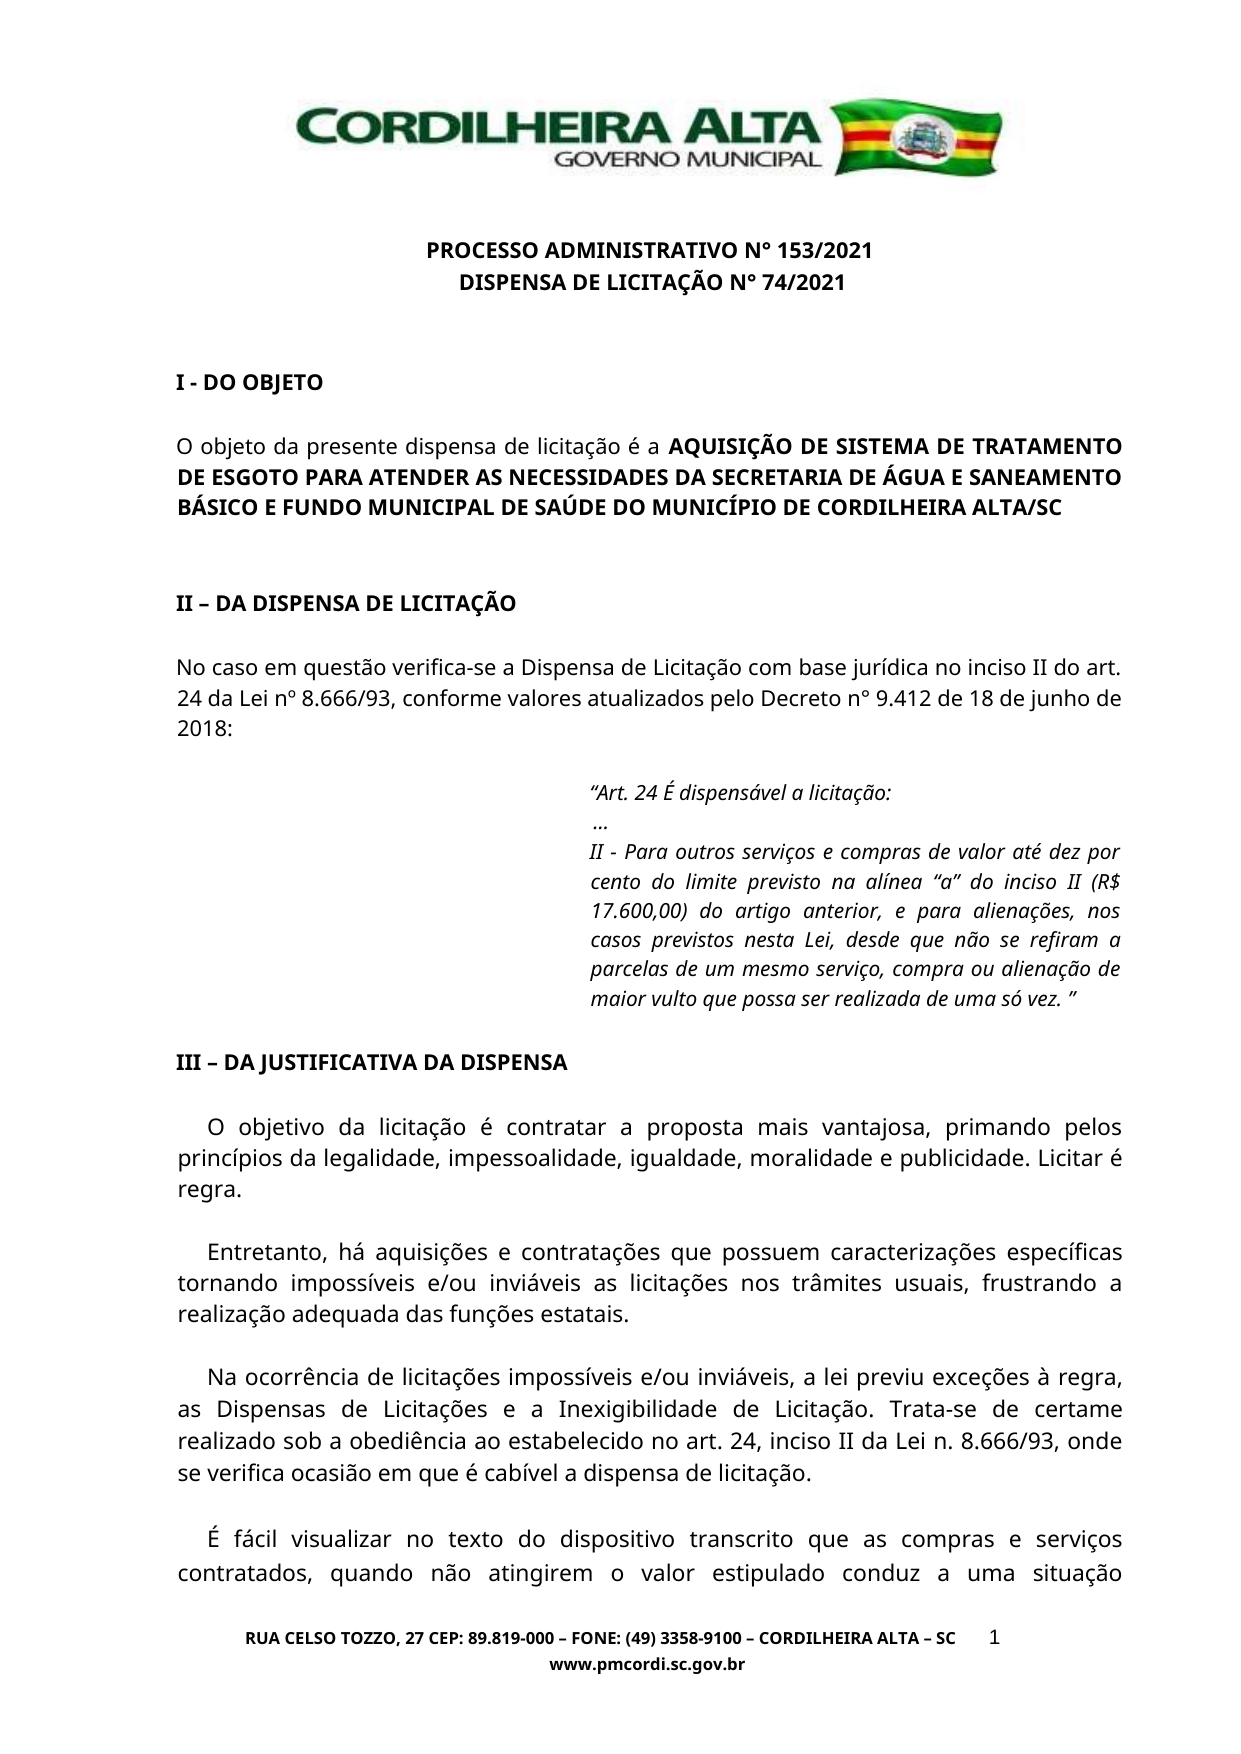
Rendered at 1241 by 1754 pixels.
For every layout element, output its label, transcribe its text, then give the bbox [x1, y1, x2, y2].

text ... [339, 807, 864, 835]
text PROCESSO ADMINISTRATIVO N° 153/2021 [177, 235, 1122, 265]
text “Art. 24 É dispensável a licitação: [589, 778, 1124, 806]
text Entretanto, há aquisições e contratações que possuem caracterizações específicas tornando impossíveis e/ou inviáveis as licitações nos trâmites usuais, frustrando a realização adequada das funções estatais. [177, 1236, 1124, 1329]
subtitle III – DA JUSTIFICATIVA DA DISPENSA [176, 1047, 1124, 1077]
text DISPENSA DE LICITAÇÃO N° 74/2021 [177, 267, 1122, 297]
text O objeto da presente dispensa de licitação é a AQUISIÇÃO DE SISTEMA DE TRATAMENTO DE ESGOTO PARA ATENDER AS NECESSIDADES DA SECRETARIA DE ÁGUA E SANEAMENTO BÁSICO E FUNDO MUNICIPAL DE SAÚDE DO MUNICÍPIO DE CORDILHEIRA ALTA/SC [176, 431, 1123, 522]
text II - Para outros serviços e compras de valor até dez por cento do limite previsto na alínea “a” do inciso II (R$ 17.600,00) do artigo anterior, e para alienações, nos casos previstos nesta Lei, desde que não se refiram a parcelas de um mesmo serviço, compra ou alienação de maior vulto que possa ser realizada de uma só vez. ” [589, 837, 1124, 1012]
subtitle I - DO OBJETO [176, 367, 1124, 397]
text O objetivo da licitação é contratar a proposta mais vantajosa, primando pelos princípios da legalidade, impessoalidade, igualdade, moralidade e publicidade. Licitar é regra. [177, 1111, 1124, 1204]
subtitle Na ocorrência de licitações impossíveis e/ou inviáveis, a lei previu exceções à regra, as Dispensas de Licitações e a Inexigibilidade de Licitação. Trata-se de certame realizado sob a obediência ao estabelecido no art. 24, inciso II da Lei n. 8.666/93, onde se verifica ocasião em que é cabível a dispensa de licitação. [177, 1361, 1124, 1488]
picture [273, 75, 1026, 202]
subtitle II – DA DISPENSA DE LICITAÇÃO [176, 588, 1124, 618]
text No caso em questão verifica-se a Dispensa de Licitação com base jurídica no inciso II do art. 24 da Lei nº 8.666/93, conforme valores atualizados pelo Decreto n° 9.412 de 18 de junho de 2018: [176, 652, 1123, 743]
